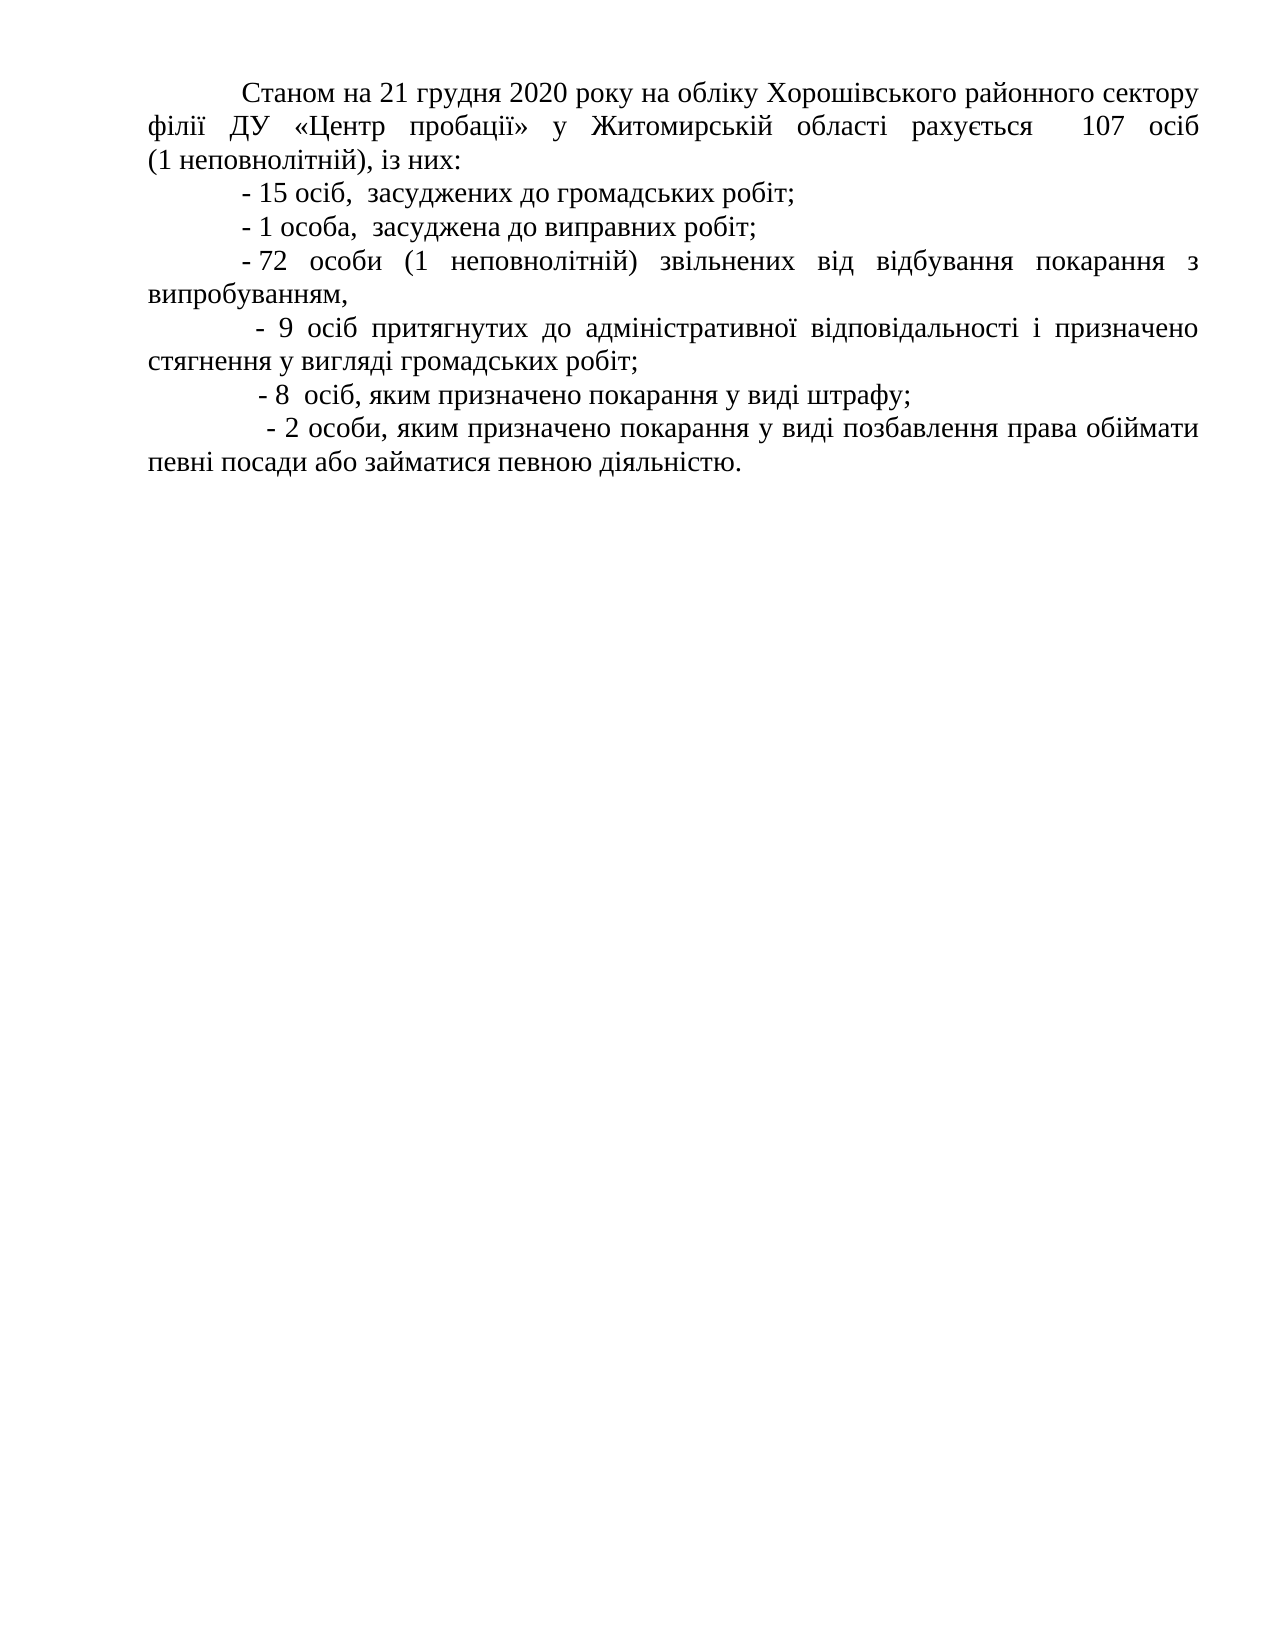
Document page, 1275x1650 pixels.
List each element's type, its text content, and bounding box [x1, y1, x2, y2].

text - 8 осіб, яким призначено покарання у виді штрафу; [148, 377, 1200, 410]
text - 15 осіб, засуджених до громадських робіт; [148, 176, 1200, 209]
text - 2 особи, яким призначено покарання у виді позбавлення права обіймати певні посади або займатися певною діяльністю. [148, 410, 1200, 477]
text - 72 особи (1 неповнолітній) звільнених від відбування покарання з випробуванням, [148, 243, 1200, 310]
text Станом на 21 грудня 2020 року на обліку Хорошівського районного сектору філії ДУ «Центр пробації» у Житомирській області рахується 107 осіб (1 неповнолітній), із них: [148, 75, 1200, 176]
text - 1 особа, засуджена до виправних робіт; [148, 209, 1200, 243]
text - 9 осіб притягнутих до адміністративної відповідальності і призначено стягнення у вигляді громадських робіт; [148, 310, 1200, 377]
